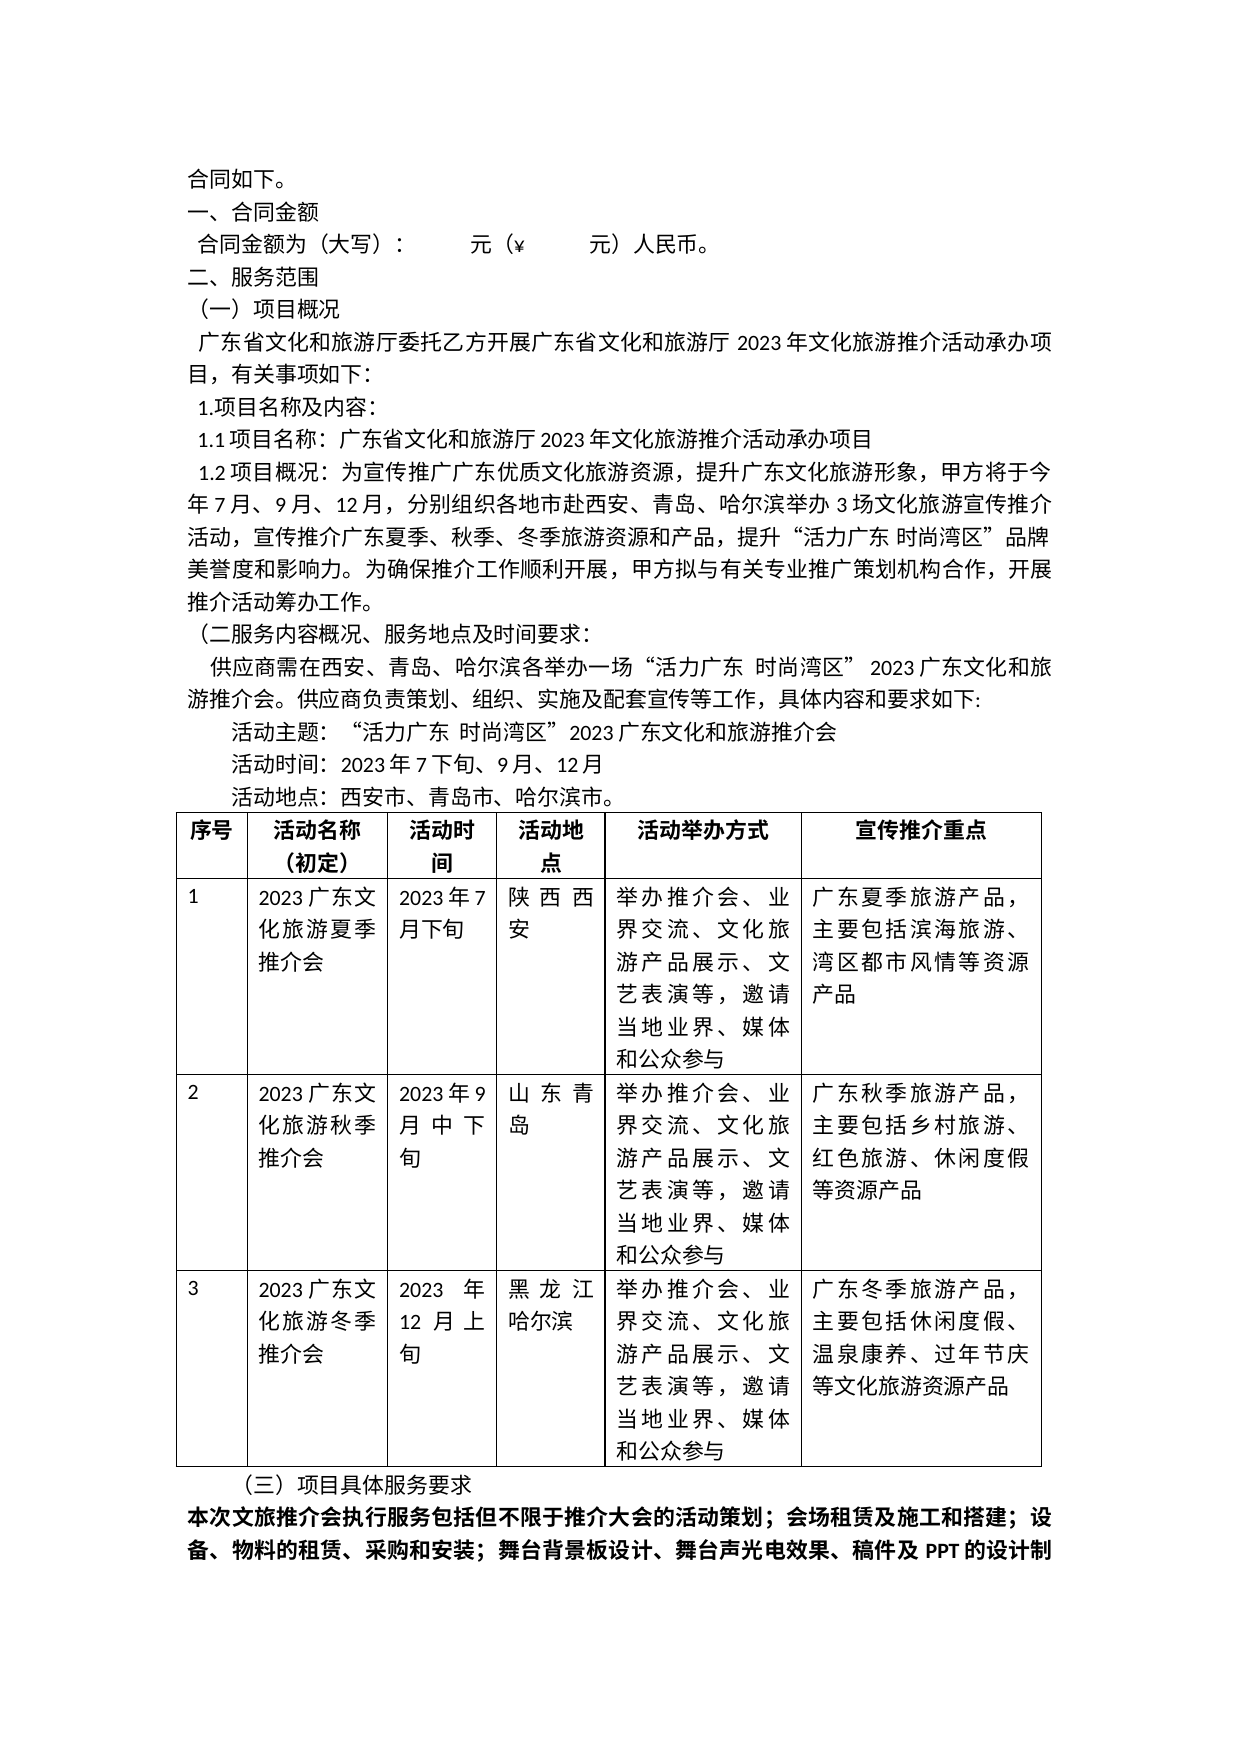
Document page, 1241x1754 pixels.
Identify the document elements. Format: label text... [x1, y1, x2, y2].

table_cell 举办推介会、业界交流、文化旅游产品展示、文艺表演等，邀请当地业界、媒体和公众参与 [606, 879, 801, 1074]
table_header 活动时间 [388, 813, 496, 878]
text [187, 1500, 1053, 1565]
table_cell 2023广东文化旅游秋季推介会 [248, 1075, 387, 1270]
table_cell 2023年12月上旬 [388, 1271, 496, 1466]
table_cell 广东夏季旅游产品，主要包括滨海旅游、湾区都市风情等资源产品 [802, 879, 1041, 1074]
table_cell 举办推介会、业界交流、文化旅游产品展示、文艺表演等，邀请当地业界、媒体和公众参与 [606, 1271, 801, 1466]
table_cell 山东青岛 [497, 1075, 604, 1270]
table_header 活动举办方式 [606, 813, 801, 878]
table_cell 广东秋季旅游产品，主要包括乡村旅游、红色旅游、休闲度假等资源产品 [802, 1075, 1041, 1270]
table_header 宣传推介重点 [802, 813, 1041, 878]
table_cell 2023广东文化旅游冬季推介会 [248, 1271, 387, 1466]
table_header 活动名称 （初定） [248, 813, 387, 878]
table_cell 陕西西安 [497, 879, 604, 1074]
table_cell 2023年7月下旬 [388, 879, 496, 1074]
text （三）项目具体服务要求 [187, 1467, 1053, 1500]
table_cell 3 [177, 1271, 247, 1466]
text 活动地点：西安市、青岛市、哈尔滨市。 [187, 779, 1053, 812]
table_cell 2 [177, 1075, 247, 1270]
text 活动主题：“活力广东 时尚湾区”2023广东文化和旅游推介会 [187, 714, 1053, 747]
table_header 活动地点 [497, 813, 604, 878]
text 活动时间：2023年7下旬、9月、12月 [187, 747, 1053, 779]
table_cell 1 [177, 879, 247, 1074]
table_cell 2023年9月中下旬 [388, 1075, 496, 1270]
table_header 序号 [177, 813, 247, 878]
table_cell 广东冬季旅游产品，主要包括休闲度假、温泉康养、过年节庆等文化旅游资源产品 [802, 1271, 1041, 1466]
table_cell 举办推介会、业界交流、文化旅游产品展示、文艺表演等，邀请当地业界、媒体和公众参与 [606, 1075, 801, 1270]
table_cell 2023广东文化旅游夏季推介会 [248, 879, 387, 1074]
table_cell 黑龙江哈尔滨 [497, 1271, 604, 1466]
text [187, 162, 1053, 714]
